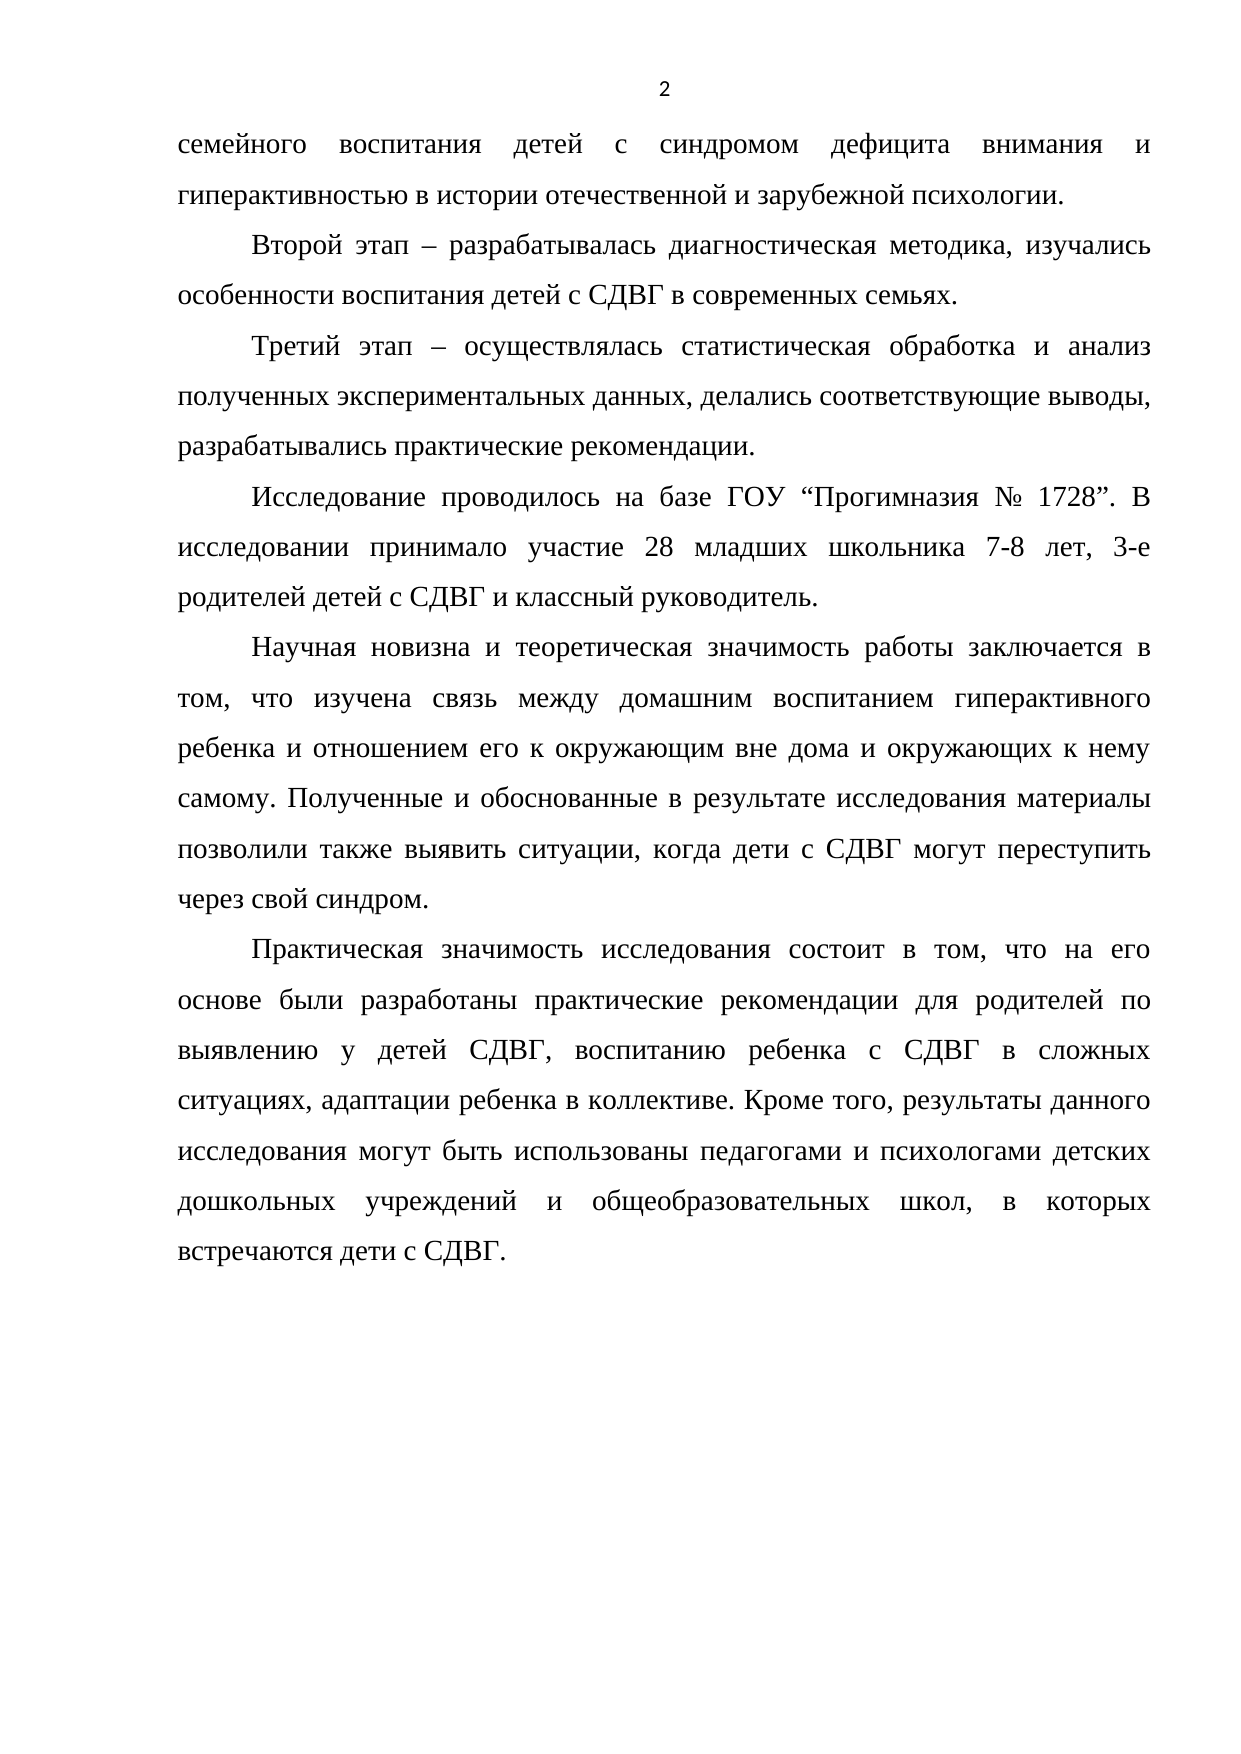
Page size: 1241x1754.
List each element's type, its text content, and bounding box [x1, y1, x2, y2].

text Второй этап – разрабатывалась диагностическая методика, изучались особенности воспитания детей с СДВГ в современных семьях. [177, 227, 1152, 311]
text Практическая значимость исследования состоит в том, что на его основе были разработаны практические рекомендации для родителей по выявлению у детей СДВГ, воспитанию ребенка с СДВГ в сложных ситуациях, адаптации ребенка в коллективе. Кроме того, результаты данного исследования могут быть использованы педагогами и психологами детских дошкольных учреждений и общеобразовательных школ, в которых встречаются дети с СДВГ. [177, 931, 1152, 1267]
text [177, 126, 1152, 210]
text Третий этап – осуществлялась статистическая обработка и анализ полученных экспериментальных данных, делались соответствующие выводы, разрабатывались практические рекомендации. [177, 328, 1152, 462]
text Научная новизна и теоретическая значимость работы заключается в том, что изучена связь между домашним воспитанием гиперактивного ребенка и отношением его к окружающим вне дома и окружающих к нему самому. Полученные и обоснованные в результате исследования материалы позволили также выявить ситуации, когда дети с СДВГ могут переступить через свой синдром. [177, 629, 1152, 915]
text Исследование проводилось на базе ГОУ “Прогимназия № 1728”. В исследовании принимало участие 28 младших школьника 7-8 лет, 3-е родителей детей с СДВГ и классный руководитель. [177, 479, 1152, 613]
